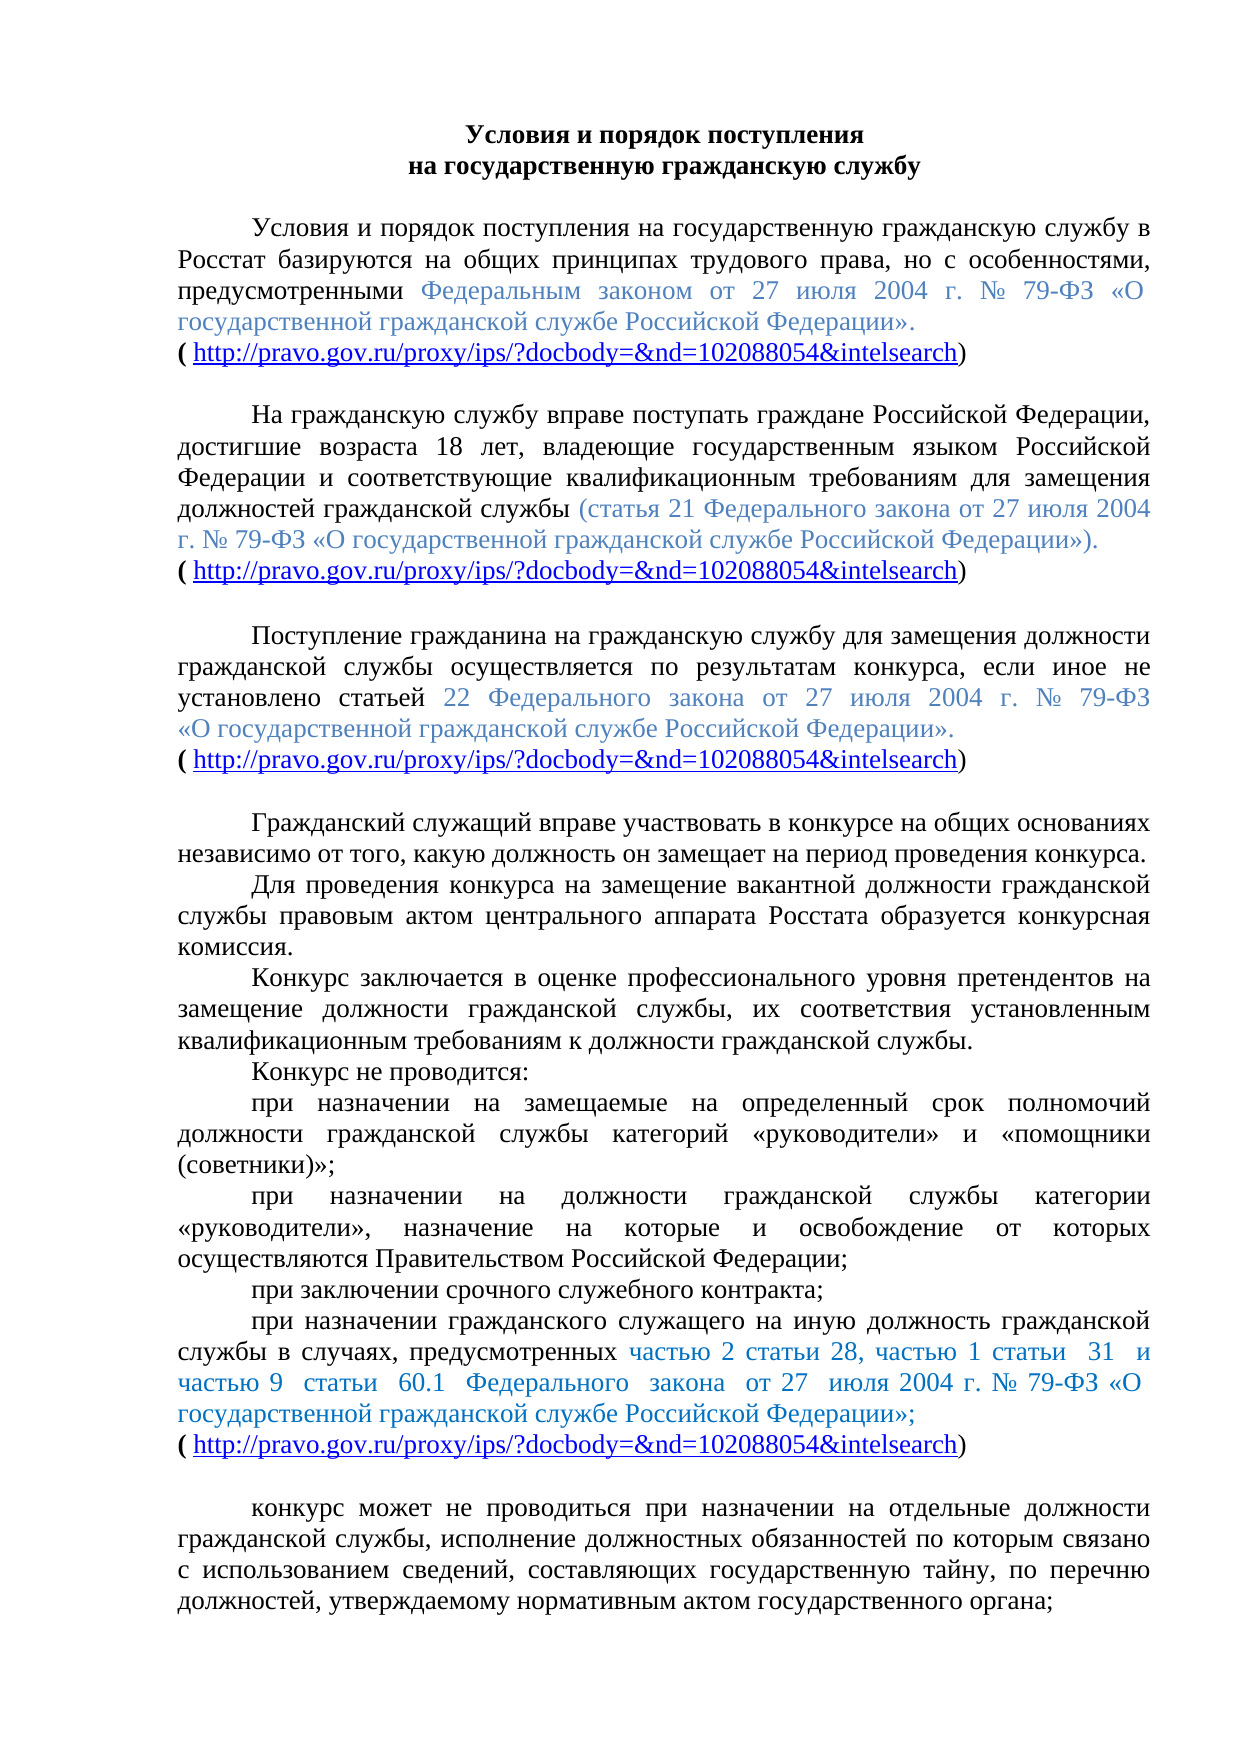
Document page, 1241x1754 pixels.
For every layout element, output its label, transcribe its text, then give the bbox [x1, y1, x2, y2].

text Условия и порядок поступления на государственную гражданскую службу в Росстат базируются на общих принципах трудового права, но с особенностями, предусмотренными Федеральным законом от 27 июля 2004 г. № 79-ФЗ «О государственной гражданской службе Российской Федерации». [177, 212, 1152, 336]
text ( http://pravo.gov.ru/proxy/ips/?docbody=&nd=102088054&intelsearch) [177, 1429, 1152, 1460]
text при назначении гражданского служащего на иную должность гражданской службы в случаях, предусмотренных частью 2 статьи 28, частью 1 статьи 31 и частью 9 статьи 60.1 Федерального закона от 27 июля 2004 г. № 79-ФЗ «О государственной гражданской службе Российской Федерации»; [177, 1304, 1152, 1429]
text Поступление гражданина на гражданскую службу для замещения должности гражданской службы осуществляется по результатам конкурса, если иное не установлено статьей 22 Федерального закона от 27 июля 2004 г. № 79-ФЗ «О государственной гражданской службе Российской Федерации». [177, 619, 1152, 743]
text Конкурс заключается в оценке профессионального уровня претендентов на замещение должности гражданской службы, их соответствия установленным квалификационным требованиям к должности гражданской службы. [177, 961, 1152, 1055]
subtitle Условия и порядок поступления [177, 118, 1152, 149]
text при заключении срочного служебного контракта; [177, 1273, 1152, 1304]
text конкурс может не проводиться при назначении на отдельные должности гражданской службы, исполнение должностных обязанностей по которым связано с использованием сведений, составляющих государственную тайну, по перечню должностей, утверждаемому нормативным актом государственного органа; [177, 1491, 1152, 1616]
text Конкурс не проводится: [177, 1055, 1152, 1086]
subtitle на государственную гражданскую службу [177, 149, 1152, 180]
text Для проведения конкурса на замещение вакантной должности гражданской службы правовым актом центрального аппарата Росстата образуется конкурсная комиссия. [177, 868, 1152, 961]
text ( http://pravo.gov.ru/proxy/ips/?docbody=&nd=102088054&intelsearch) [177, 336, 1152, 367]
text при назначении на должности гражданской службы категории «руководители», назначение на которые и освобождение от которых осуществляются Правительством Российской Федерации; [177, 1179, 1152, 1273]
text при назначении на замещаемые на определенный срок полномочий должности гражданской службы категорий «руководители» и «помощники (советники)»; [177, 1086, 1152, 1179]
text ( http://pravo.gov.ru/proxy/ips/?docbody=&nd=102088054&intelsearch) [177, 554, 1152, 585]
text ( http://pravo.gov.ru/proxy/ips/?docbody=&nd=102088054&intelsearch) [177, 743, 1152, 774]
text Гражданский служащий вправе участвовать в конкурсе на общих основаниях независимо от того, какую должность он замещает на период проведения конкурса. [177, 806, 1152, 868]
text На гражданскую службу вправе поступать граждане Российской Федерации, достигшие возраста 18 лет, владеющие государственным языком Российской Федерации и соответствующие квалификационным требованиям для замещения должностей гражданской службы (статья 21 Федерального закона от 27 июля 2004 г. № 79-ФЗ «О государственной гражданской службе Российской Федерации»). [177, 398, 1152, 554]
